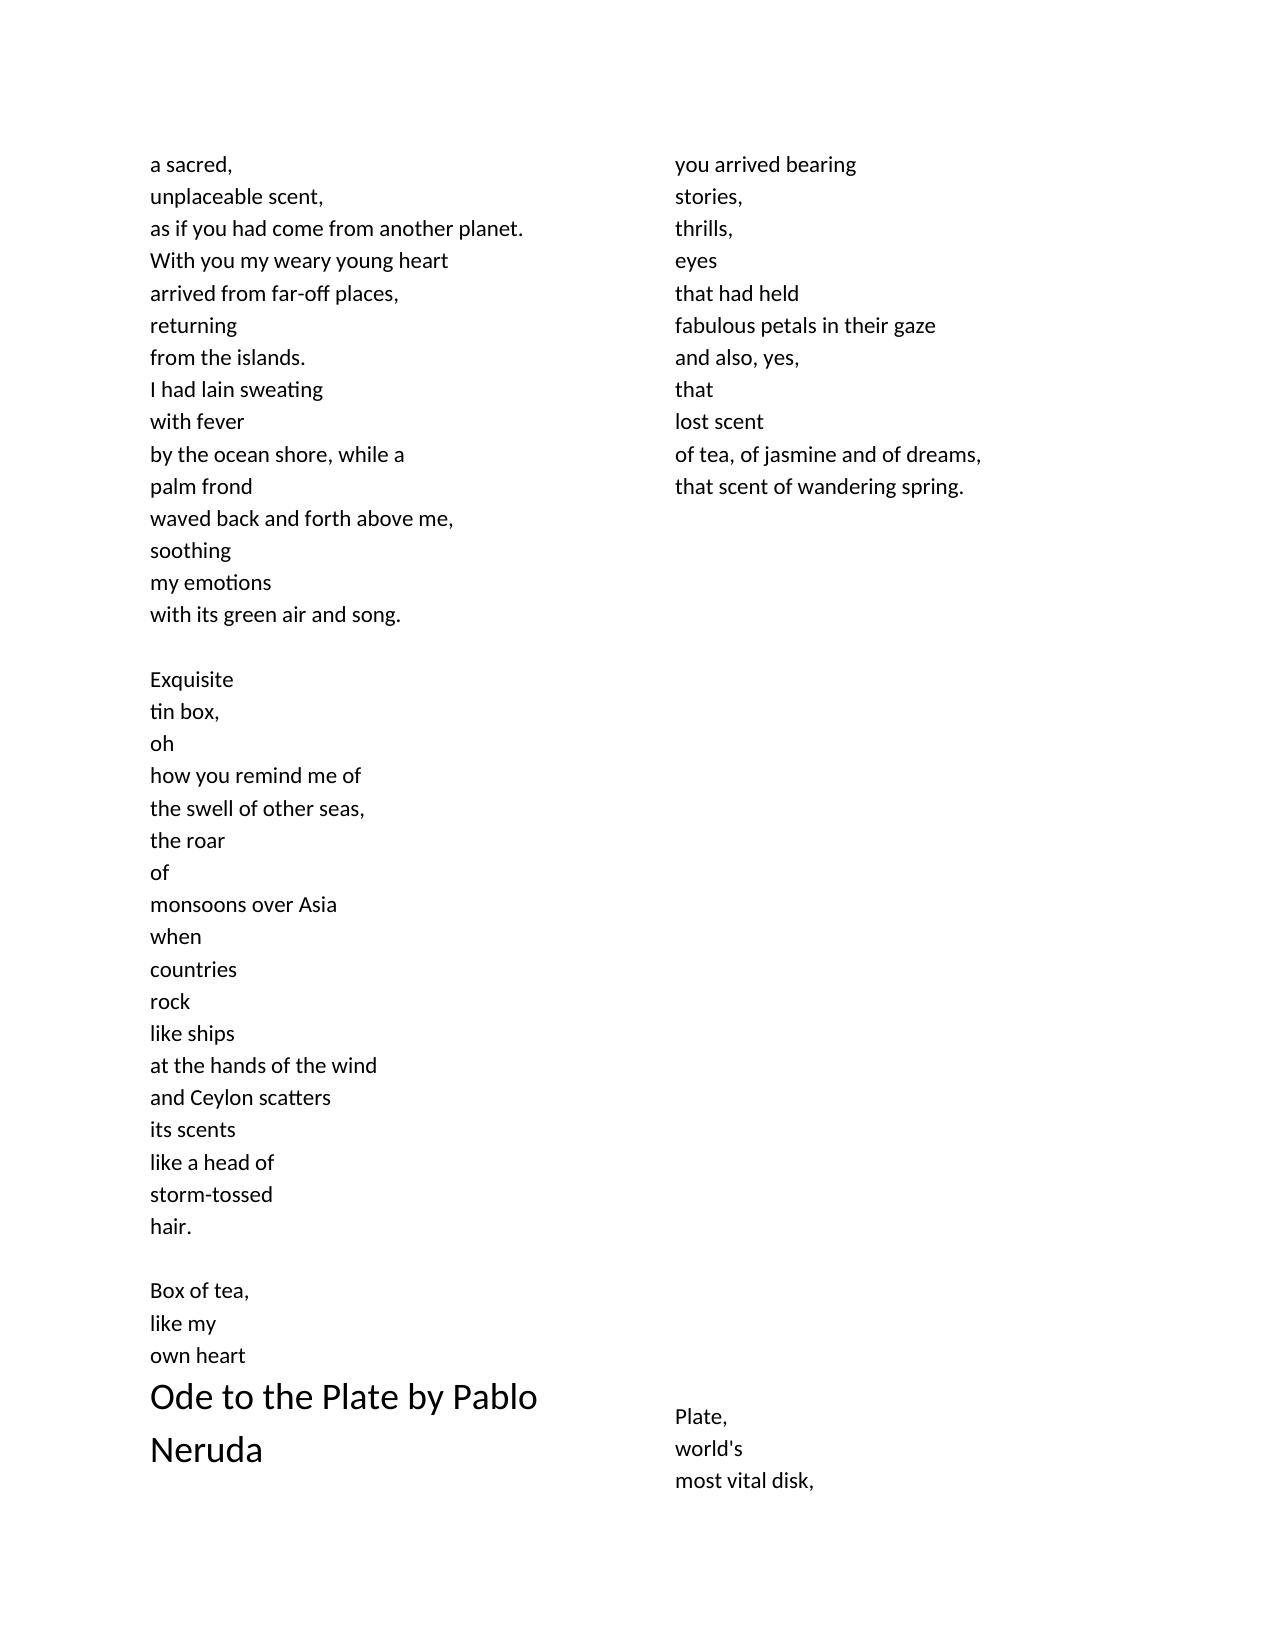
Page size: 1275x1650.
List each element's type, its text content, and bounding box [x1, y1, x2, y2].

text my emotions [150, 568, 600, 596]
text how you remind me of [150, 762, 600, 789]
text most vital disk, [675, 1467, 1125, 1495]
text that [675, 375, 1125, 403]
text that scent of wandering spring. [675, 472, 1125, 500]
text Box of tea, [150, 1277, 600, 1304]
text oh [150, 729, 600, 757]
text waved back and forth above me, [150, 504, 600, 532]
text I had lain sweating [150, 375, 600, 403]
text unplaceable scent, [150, 182, 600, 210]
text the swell of other seas, [150, 794, 600, 822]
text rock [150, 987, 600, 1015]
text soothing [150, 536, 600, 564]
text its scents [150, 1116, 600, 1144]
text arrived from far-off places, [150, 279, 600, 307]
text by the ocean shore, while a [150, 440, 600, 468]
text thrills, [675, 214, 1125, 242]
text countries [150, 955, 600, 983]
text own heart [150, 1341, 600, 1369]
text Plate, [675, 1402, 1125, 1430]
text at the hands of the wind [150, 1051, 600, 1079]
text you arrived bearing [675, 150, 1125, 178]
text like a head of [150, 1148, 600, 1176]
text monsoons over Asia [150, 890, 600, 918]
text hair. [150, 1212, 600, 1240]
text with fever [150, 407, 600, 436]
text as if you had come from another planet. [150, 214, 600, 242]
text like ships [150, 1019, 600, 1047]
text eyes [675, 247, 1125, 274]
text world's [675, 1434, 1125, 1462]
text storm-tossed [150, 1180, 600, 1208]
text the roar [150, 826, 600, 854]
text lost scent [675, 407, 1125, 436]
text like my [150, 1309, 600, 1337]
text of tea, of jasmine and of dreams, [675, 440, 1125, 468]
text and also, yes, [675, 343, 1125, 371]
text and Ceylon scatters [150, 1083, 600, 1111]
text a sacred, [150, 150, 600, 178]
text fabulous petals in their gaze [675, 311, 1125, 339]
text of [150, 858, 600, 886]
text from the islands. [150, 343, 600, 371]
text with its green air and song. [150, 601, 600, 629]
text palm frond [150, 472, 600, 500]
text when [150, 922, 600, 951]
text Exquisite [150, 665, 600, 693]
text With you my weary young heart [150, 247, 600, 274]
text tin box, [150, 697, 600, 725]
text that had held [675, 279, 1125, 307]
text returning [150, 311, 600, 339]
text stories, [675, 182, 1125, 210]
text Ode to the Plate by Pablo Neruda [150, 1373, 600, 1472]
